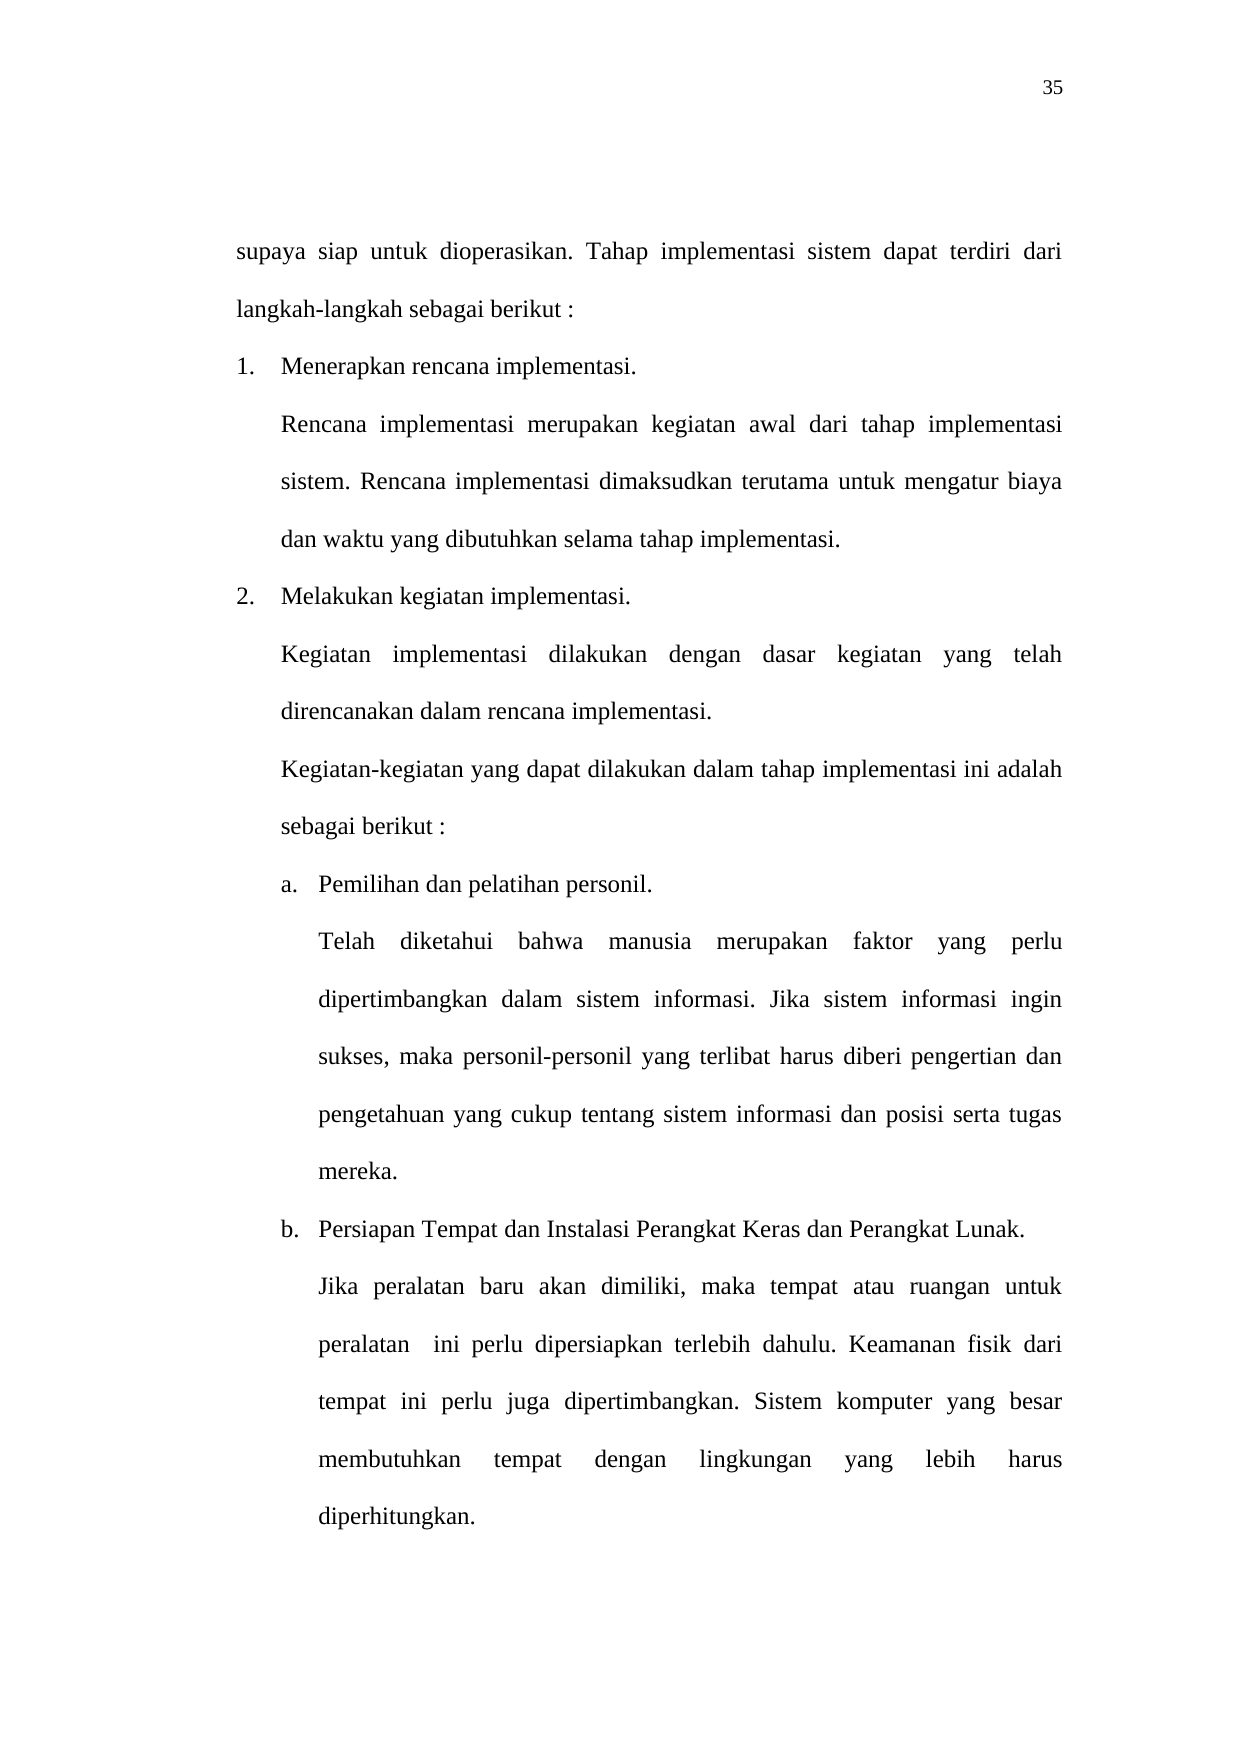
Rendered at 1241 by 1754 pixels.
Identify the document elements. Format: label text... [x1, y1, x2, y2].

list Kegiatan-kegiatan yang dapat dilakukan dalam tahap implementasi ini adalah sebagai berikut : [281, 754, 1063, 840]
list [236, 236, 1063, 322]
list Persiapan Tempat dan Instalasi Perangkat Keras dan Perangkat Lunak. [281, 1214, 1063, 1242]
list Rencana implementasi merupakan kegiatan awal dari tahap implementasi sistem. Rencana implementasi dimaksudkan terutama untuk mengatur biaya dan waktu yang dibutuhkan selama tahap implementasi. [281, 409, 1063, 552]
list Telah diketahui bahwa manusia merupakan faktor yang perlu dipertimbangkan dalam sistem informasi. Jika sistem informasi ingin sukses, maka personil-personil yang terlibat harus diberi pengertian dan pengetahuan yang cukup tentang sistem informasi dan posisi serta tugas mereka. [318, 926, 1063, 1185]
list Melakukan kegiatan implementasi. [236, 581, 1063, 610]
list Jika peralatan baru akan dimiliki, maka tempat atau ruangan untuk peralatan ini perlu dipersiapkan terlebih dahulu. Keamanan fisik dari tempat ini perlu juga dipertimbangkan. Sistem komputer yang besar membutuhkan tempat dengan lingkungan yang lebih harus diperhitungkan. [318, 1271, 1063, 1530]
list Pemilihan dan pelatihan personil. [281, 869, 1063, 897]
list Menerapkan rencana implementasi. [236, 351, 1063, 380]
list Kegiatan implementasi dilakukan dengan dasar kegiatan yang telah direncanakan dalam rencana implementasi. [281, 639, 1063, 725]
